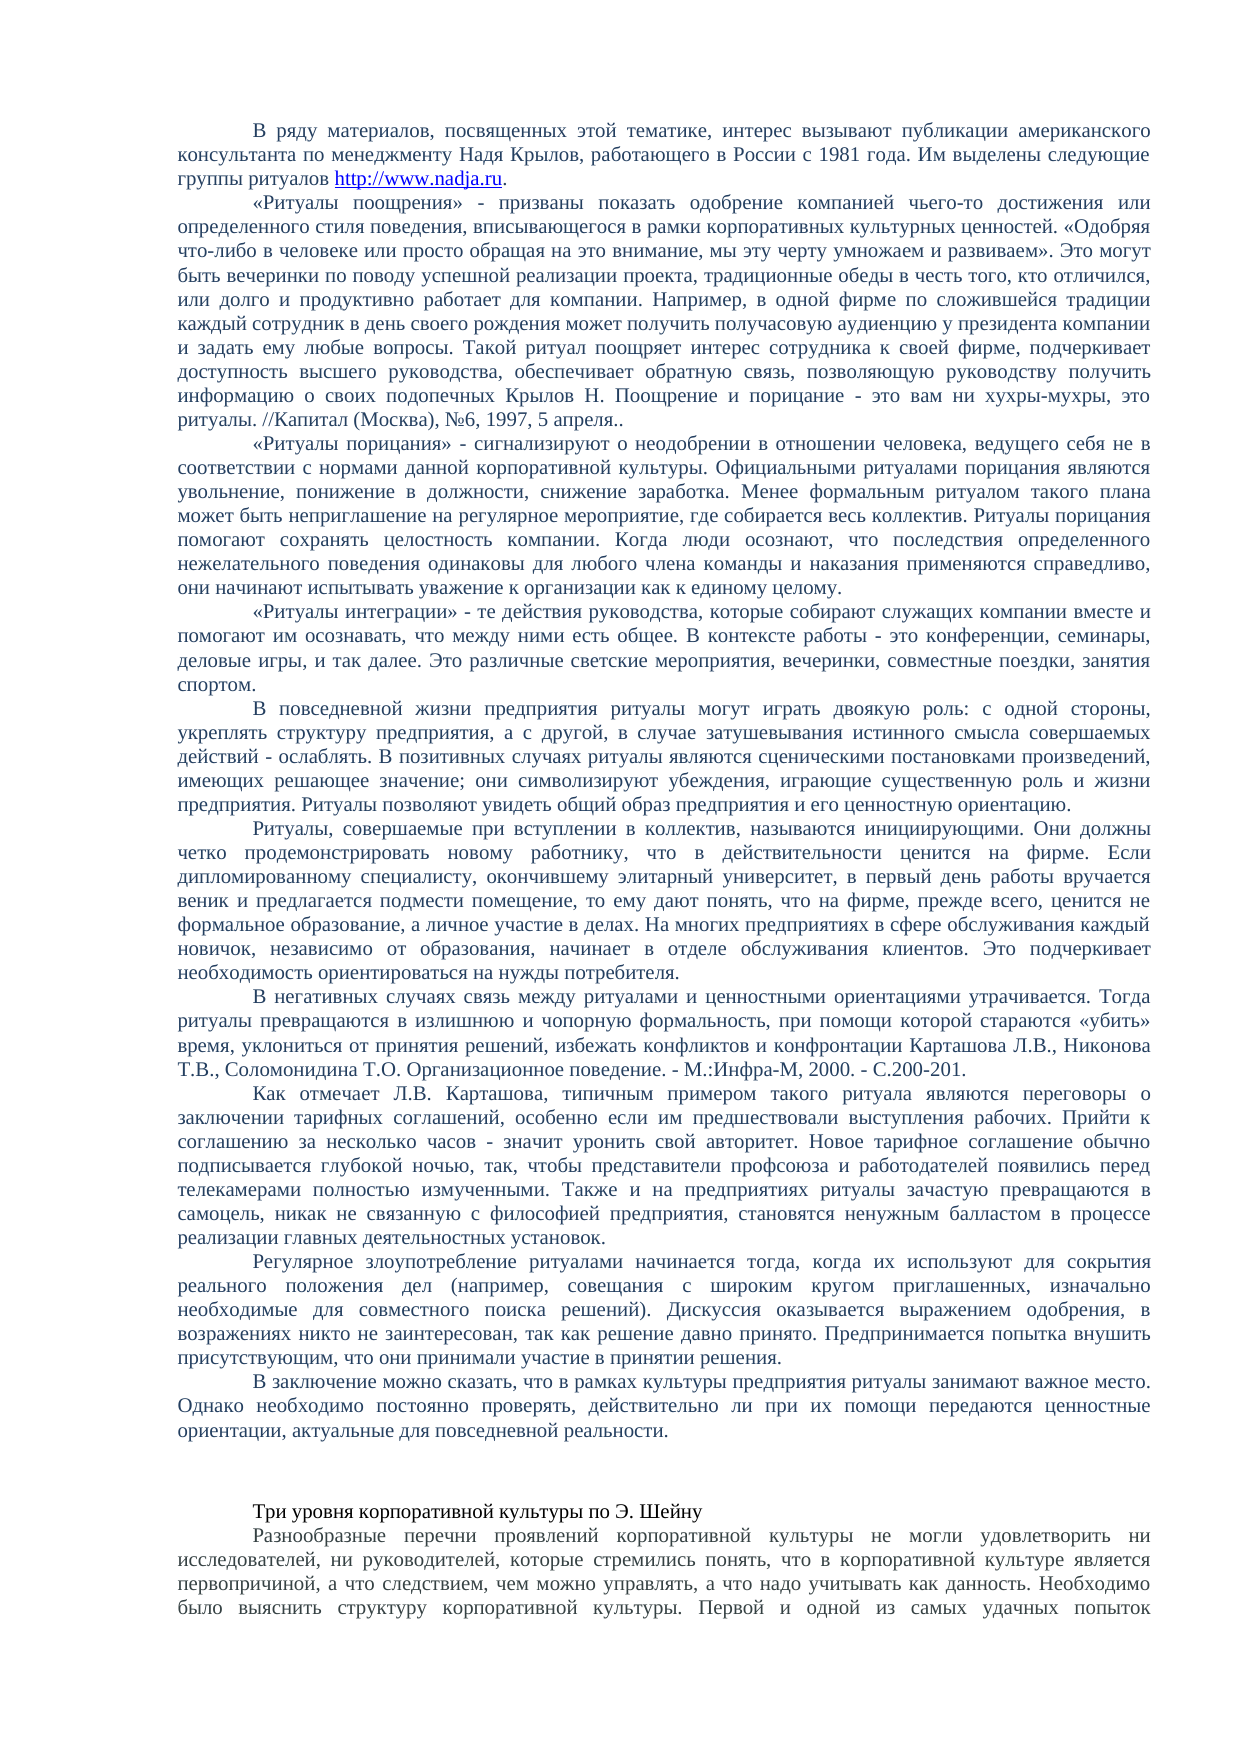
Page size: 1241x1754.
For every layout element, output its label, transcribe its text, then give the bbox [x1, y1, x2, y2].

subtitle Регулярное злоупотребление ритуалами начинается тогда, когда их используют для сокрытия реального положения дел (например, совещания с широким кругом приглашенных, изначально необходимые для совместного поиска решений). Дискуссия оказывается выражением одобрения, в возражениях никто не заинтересован, так как решение давно принято. Предпринимается попытка внушить присутствующим, что они принимали участие в принятии решения. [177, 1249, 1152, 1369]
subtitle «Ритуалы поощрения» - призваны показать одобрение компанией чьего-то достижения или определенного стиля поведения, вписывающегося в рамки корпоративных культурных ценностей. «Одобряя что-либо в человеке или просто обращая на это внимание, мы эту черту умножаем и развиваем». Это могут быть вечеринки по поводу успешной реализации проекта, традиционные обеды в честь того, кто отличился, или долго и продуктивно работает для компании. Например, в одной фирме по сложившейся традиции каждый сотрудник в день своего рождения может получить получасовую аудиенцию у президента компании и задать ему любые вопросы. Такой ритуал поощряет интерес сотрудника к своей фирме, подчеркивает доступность высшего руководства, обеспечивает обратную связь, позволяющую руководству получить информацию о своих подопечных Крылов Н. Поощрение и порицание - это вам ни хухры-мухры, это ритуалы. //Капитал (Москва), №6, 1997, 5 апреля.. [177, 190, 1152, 431]
subtitle В ряду материалов, посвященных этой тематике, интерес вызывают публикации американского консультанта по менеджменту Надя Крылов, работающего в России с 1981 года. Им выделены следующие группы ритуалов http://www.nadja.ru. [177, 118, 1152, 190]
subtitle В заключение можно сказать, что в рамках культуры предприятия ритуалы занимают важное место. Однако необходимо постоянно проверять, действительно ли при их помощи передаются ценностные ориентации, актуальные для повседневной реальности. [177, 1369, 1152, 1442]
subtitle Три уровня корпоративной культуры по Э. Шейну [177, 1499, 1152, 1523]
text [177, 1523, 1152, 1619]
subtitle В повседневной жизни предприятия ритуалы могут играть двоякую роль: с одной стороны, укреплять структуру предприятия, а с другой, в случае затушевывания истинного смысла совершаемых действий - ослаблять. В позитивных случаях ритуалы являются сценическими постановками произведений, имеющих решающее значение; они символизируют убеждения, играющие существенную роль и жизни предприятия. Ритуалы позволяют увидеть общий образ предприятия и его ценностную ориентацию. [177, 696, 1152, 816]
subtitle «Ритуалы порицания» - сигнализируют о неодобрении в отношении человека, ведущего себя не в соответствии с нормами данной корпоративной культуры. Официальными ритуалами порицания являются увольнение, понижение в должности, снижение заработка. Менее формальным ритуалом такого плана может быть неприглашение на регулярное мероприятие, где собирается весь коллектив. Ритуалы порицания помогают сохранять целостность компании. Когда люди осознают, что последствия определенного нежелательного поведения одинаковы для любого члена команды и наказания применяются справедливо, они начинают испытывать уважение к организации как к единому целому. [177, 431, 1152, 599]
subtitle «Ритуалы интеграции» - те действия руководства, которые собирают служащих компании вместе и помогают им осознавать, что между ними есть общее. В контексте работы - это конференции, семинары, деловые игры, и так далее. Это различные светские мероприятия, вечеринки, совместные поездки, занятия спортом. [177, 599, 1152, 696]
subtitle Ритуалы, совершаемые при вступлении в коллектив, называются инициирующими. Они должны четко продемонстрировать новому работнику, что в действительности ценится на фирме. Если дипломированному специалисту, окончившему элитарный университет, в первый день работы вручается веник и предлагается подмести помещение, то ему дают понять, что на фирме, прежде всего, ценится не формальное образование, а личное участие в делах. На многих предприятиях в сфере обслуживания каждый новичок, независимо от образования, начинает в отделе обслуживания клиентов. Это подчеркивает необходимость ориентироваться на нужды потребителя. [177, 816, 1152, 984]
subtitle В негативных случаях связь между ритуалами и ценностными ориентациями утрачивается. Тогда ритуалы превращаются в излишнюю и чопорную формальность, при помощи которой стараются «убить» время, уклониться от принятия решений, избежать конфликтов и конфронтации Карташова Л.В., Никонова Т.В., Соломонидина Т.О. Организационное поведение. - М.:Инфра-М, 2000. - С.200-201. [177, 984, 1152, 1081]
subtitle Как отмечает Л.В. Карташова, типичным примером такого ритуала являются переговоры о заключении тарифных соглашений, особенно если им предшествовали выступления рабочих. Прийти к соглашению за несколько часов - значит уронить свой авторитет. Новое тарифное соглашение обычно подписывается глубокой ночью, так, чтобы представители профсоюза и работодателей появились перед телекамерами полностью измученными. Также и на предприятиях ритуалы зачастую превращаются в самоцель, никак не связанную с философией предприятия, становятся ненужным балластом в процессе реализации главных деятельностных установок. [177, 1081, 1152, 1249]
